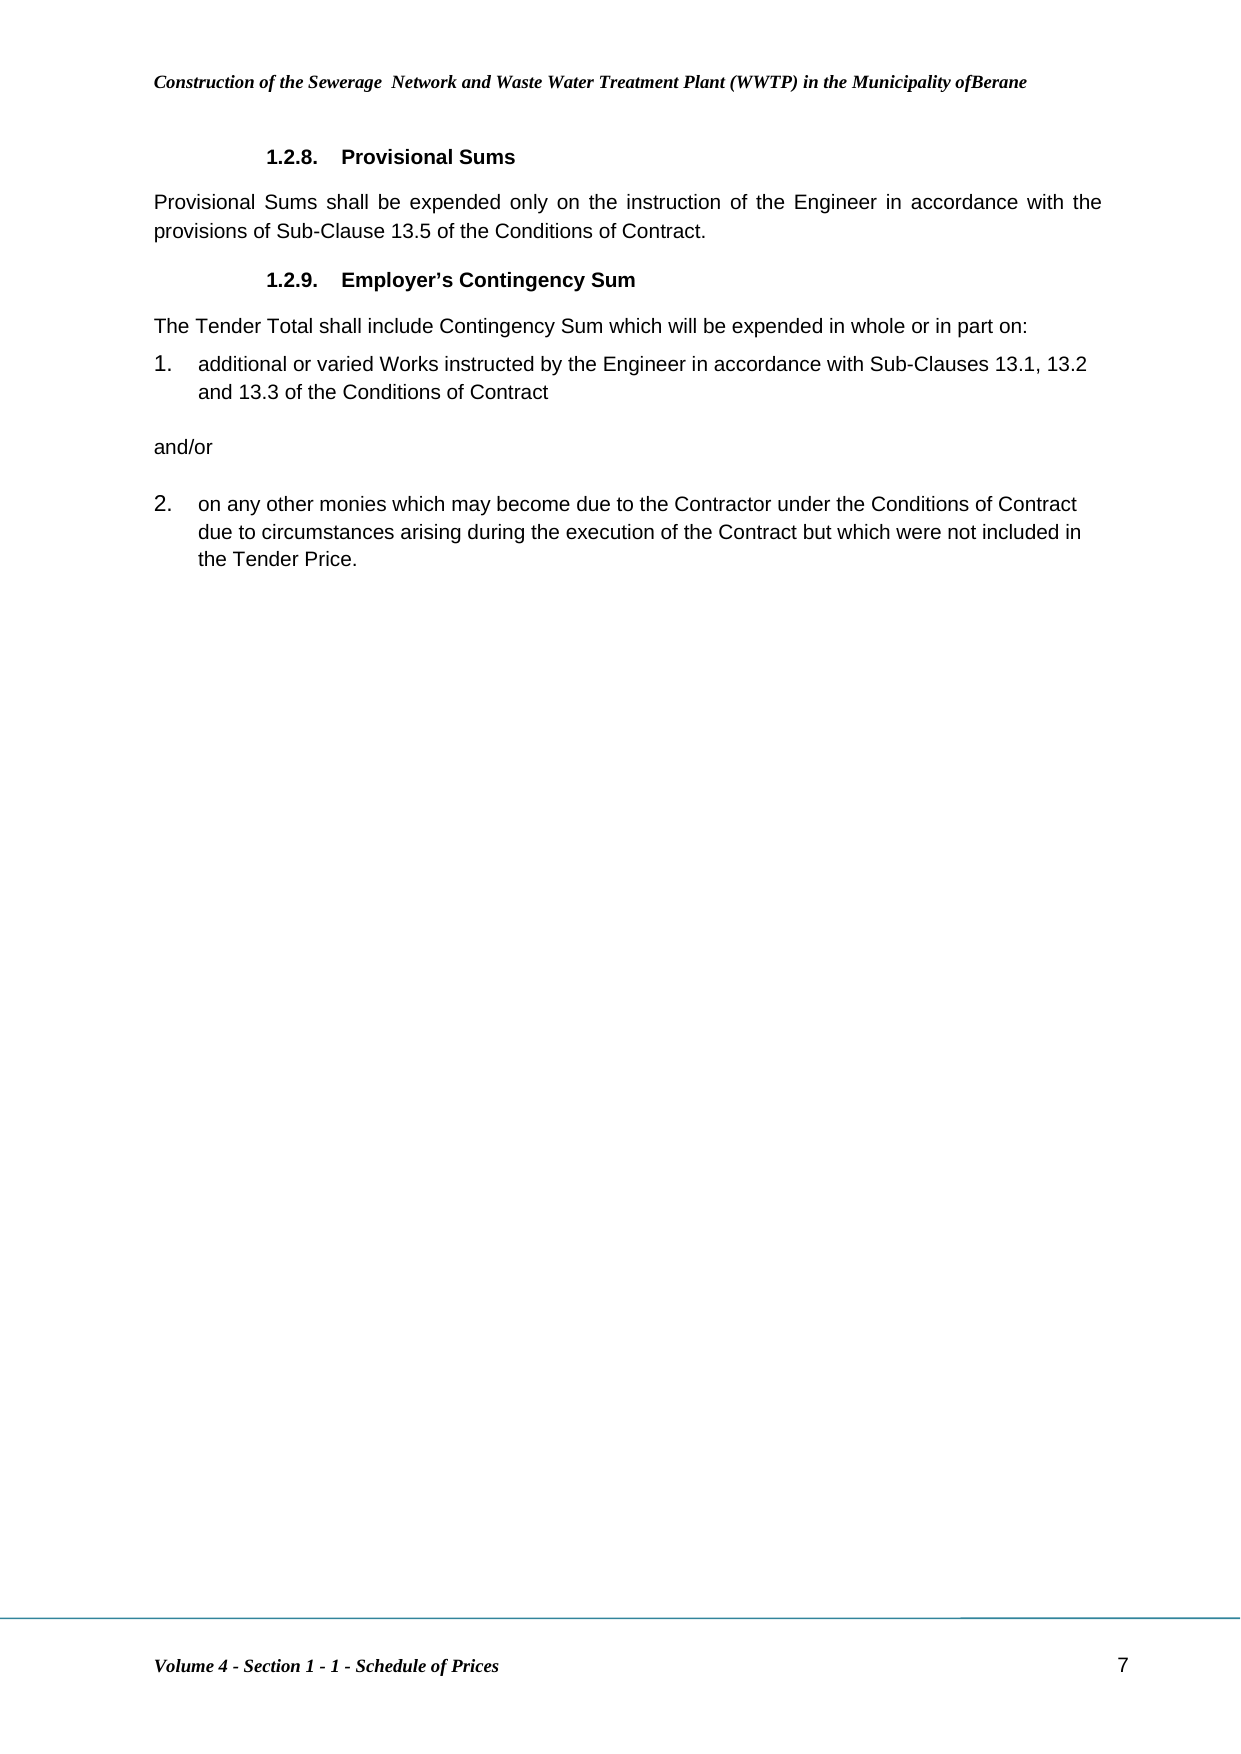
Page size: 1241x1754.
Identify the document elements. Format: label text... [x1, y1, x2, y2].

text The Tender Total shall include Contingency Sum which will be expended in whole or in part on: [153, 308, 1104, 337]
list additional or varied Works instructed by the Engineer in accordance with Sub-Clauses 13.1, 13.2 and 13.3 of the Conditions of Contract [153, 350, 1104, 404]
subtitle Employer’s Contingency Sum [266, 268, 1104, 292]
list on any other monies which may become due to the Contractor under the Conditions of Contract due to circumstances arising during the execution of the Contract but which were not included in the Tender Price. [153, 490, 1104, 571]
text and/or [153, 435, 1104, 459]
text Provisional Sums shall be expended only on the instruction of the Engineer in accordance with the provisions of Sub-Clause 13.5 of the Conditions of Contract. [153, 185, 1104, 243]
subtitle Provisional Sums [266, 145, 1104, 169]
